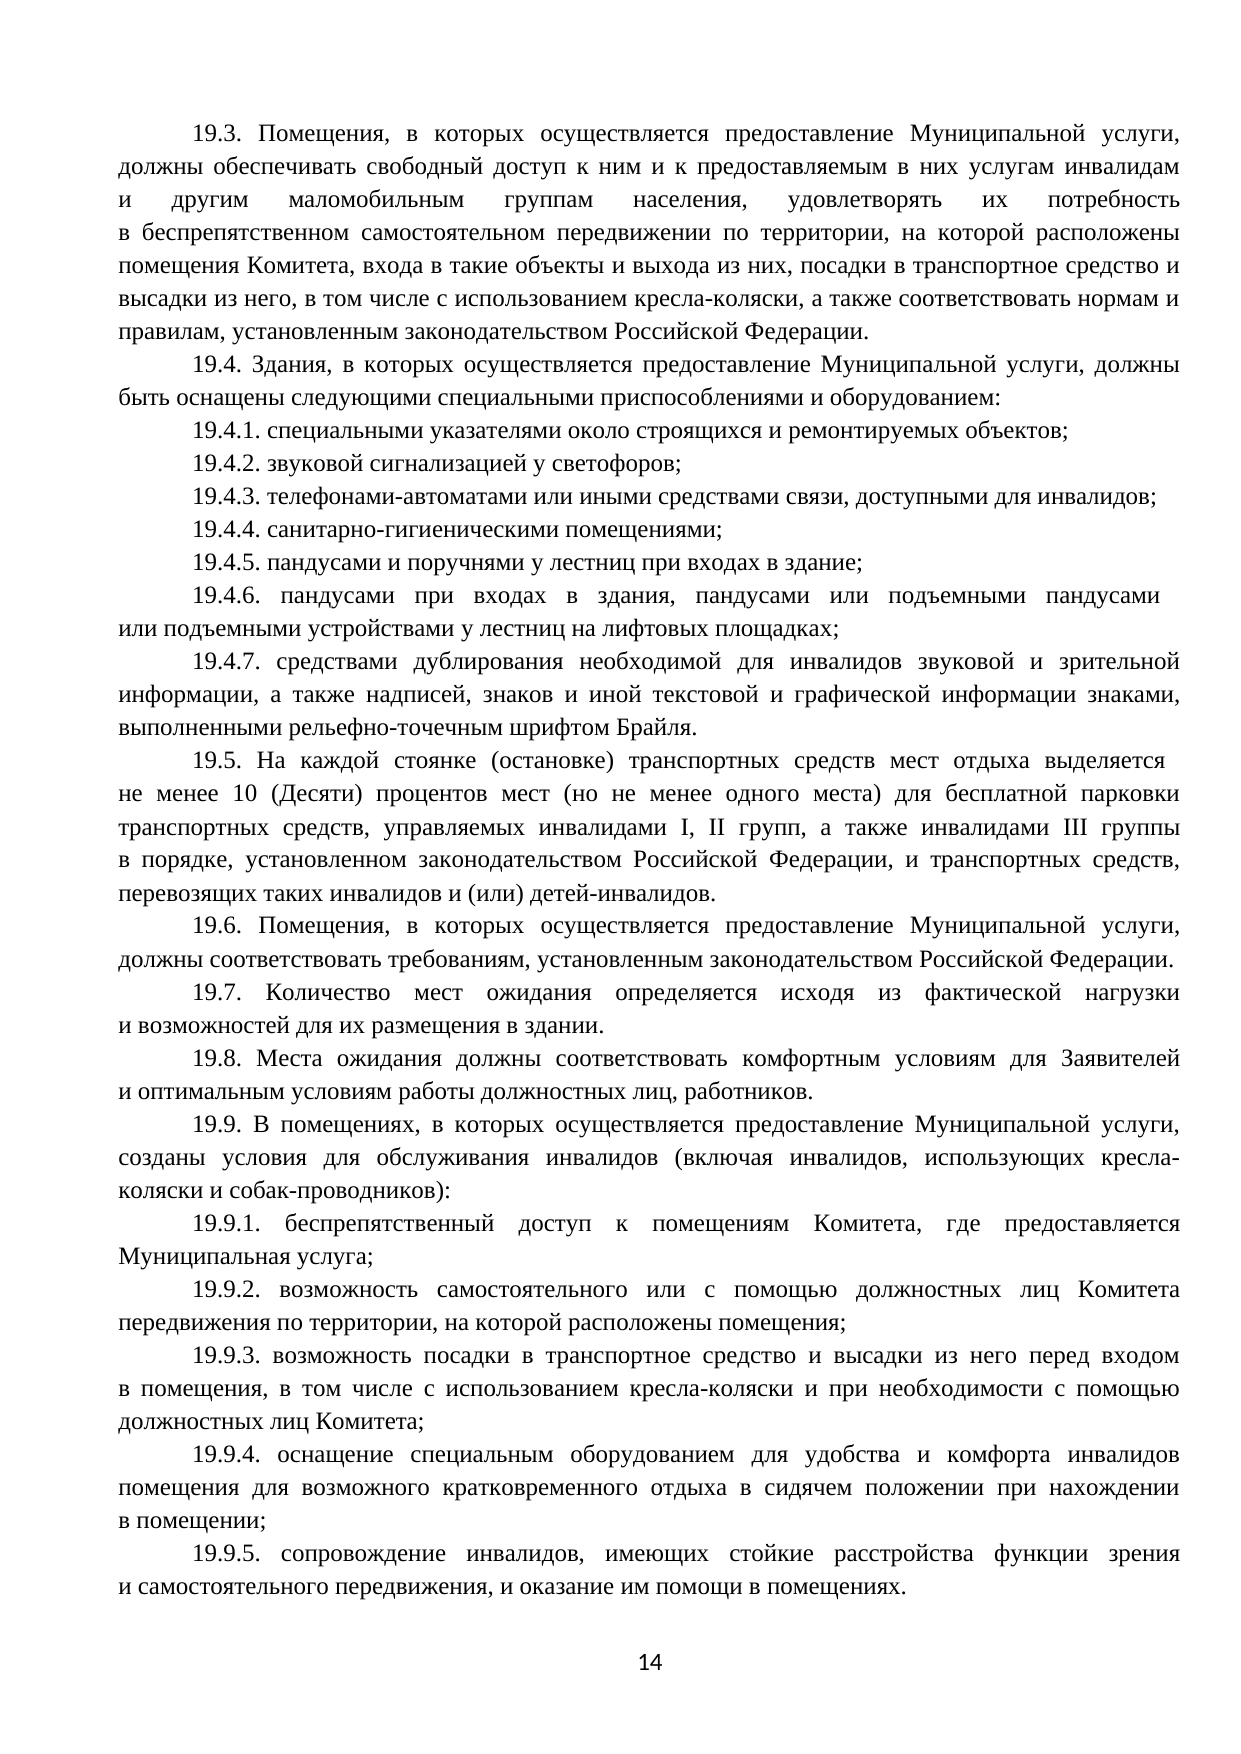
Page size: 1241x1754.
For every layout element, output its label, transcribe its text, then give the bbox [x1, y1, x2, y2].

text 19.9.3. возможность посадки в транспортное средство и высадки из него перед входом в помещения, в том числе с использованием кресла-коляски и при необходимости с помощью должностных лиц Комитета; [118, 1340, 1181, 1435]
text 19.8. Места ожидания должны соответствовать комфортным условиям для Заявителей и оптимальным условиям работы должностных лиц, работников. [118, 1043, 1181, 1104]
text 19.9.4. оснащение специальным оборудованием для удобства и комфорта инвалидов помещения для возможного кратковременного отдыха в сидячем положении при нахождении в помещении; [118, 1439, 1181, 1534]
text 19.5. На каждой стоянке (остановке) транспортных средств мест отдыха выделяется не менее 10 (Десяти) процентов мест (но не менее одного места) для бесплатной парковки транспортных средств, управляемых инвалидами I, II групп, а также инвалидами III группы в порядке, установленном законодательством Российской Федерации, и транспортных средств, перевозящих таких инвалидов и (или) детей-инвалидов. [118, 746, 1181, 906]
text 19.4.1. специальными указателями около строящихся и ремонтируемых объектов; [118, 415, 1181, 444]
text 19.3. Помещения, в которых осуществляется предоставление Муниципальной услуги, должны обеспечивать свободный доступ к ним и к предоставляемым в них услугам инвалидам и другим маломобильным группам населения, удовлетворять их потребность в беспрепятственном самостоятельном передвижении по территории, на которой расположены помещения Комитета, входа в такие объекты и выхода из них, посадки в транспортное средство и высадки из него, в том числе с использованием кресла-коляски, а также соответствовать нормам и правилам, установленным законодательством Российской Федерации. [118, 118, 1181, 345]
text 19.4.3. телефонами-автоматами или иными средствами связи, доступными для инвалидов; [118, 481, 1181, 510]
text 19.7. Количество мест ожидания определяется исходя из фактической нагрузки и возможностей для их размещения в здании. [118, 977, 1181, 1038]
text 19.9.1. беспрепятственный доступ к помещениям Комитета, где предоставляется Муниципальная услуга; [118, 1208, 1181, 1269]
text 19.6. Помещения, в которых осуществляется предоставление Муниципальной услуги, должны соответствовать требованиям, установленным законодательством Российской Федерации. [118, 911, 1181, 972]
text 19.4.7. средствами дублирования необходимой для инвалидов звуковой и зрительной информации, а также надписей, знаков и иной текстовой и графической информации знаками, выполненными рельефно-точечным шрифтом Брайля. [118, 646, 1181, 741]
text 19.9. В помещениях, в которых осуществляется предоставление Муниципальной услуги, созданы условия для обслуживания инвалидов (включая инвалидов, использующих кресла-коляски и собак-проводников): [118, 1109, 1181, 1203]
text 19.9.5. сопровождение инвалидов, имеющих стойкие расстройства функции зрения и самостоятельного передвижения, и оказание им помощи в помещениях. [118, 1538, 1181, 1600]
text 19.4.5. пандусами и поручнями у лестниц при входах в здание; [118, 547, 1181, 576]
text 19.4.2. звуковой сигнализацией у светофоров; [118, 448, 1181, 477]
text 19.9.2. возможность самостоятельного или с помощью должностных лиц Комитета передвижения по территории, на которой расположены помещения; [118, 1274, 1181, 1336]
text 19.4.4. санитарно-гигиеническими помещениями; [118, 514, 1181, 543]
text 19.4.6. пандусами при входах в здания, пандусами или подъемными пандусами или подъемными устройствами у лестниц на лифтовых площадках; [118, 580, 1181, 642]
text 19.4. Здания, в которых осуществляется предоставление Муниципальной услуги, должны быть оснащены следующими специальными приспособлениями и оборудованием: [118, 349, 1181, 411]
